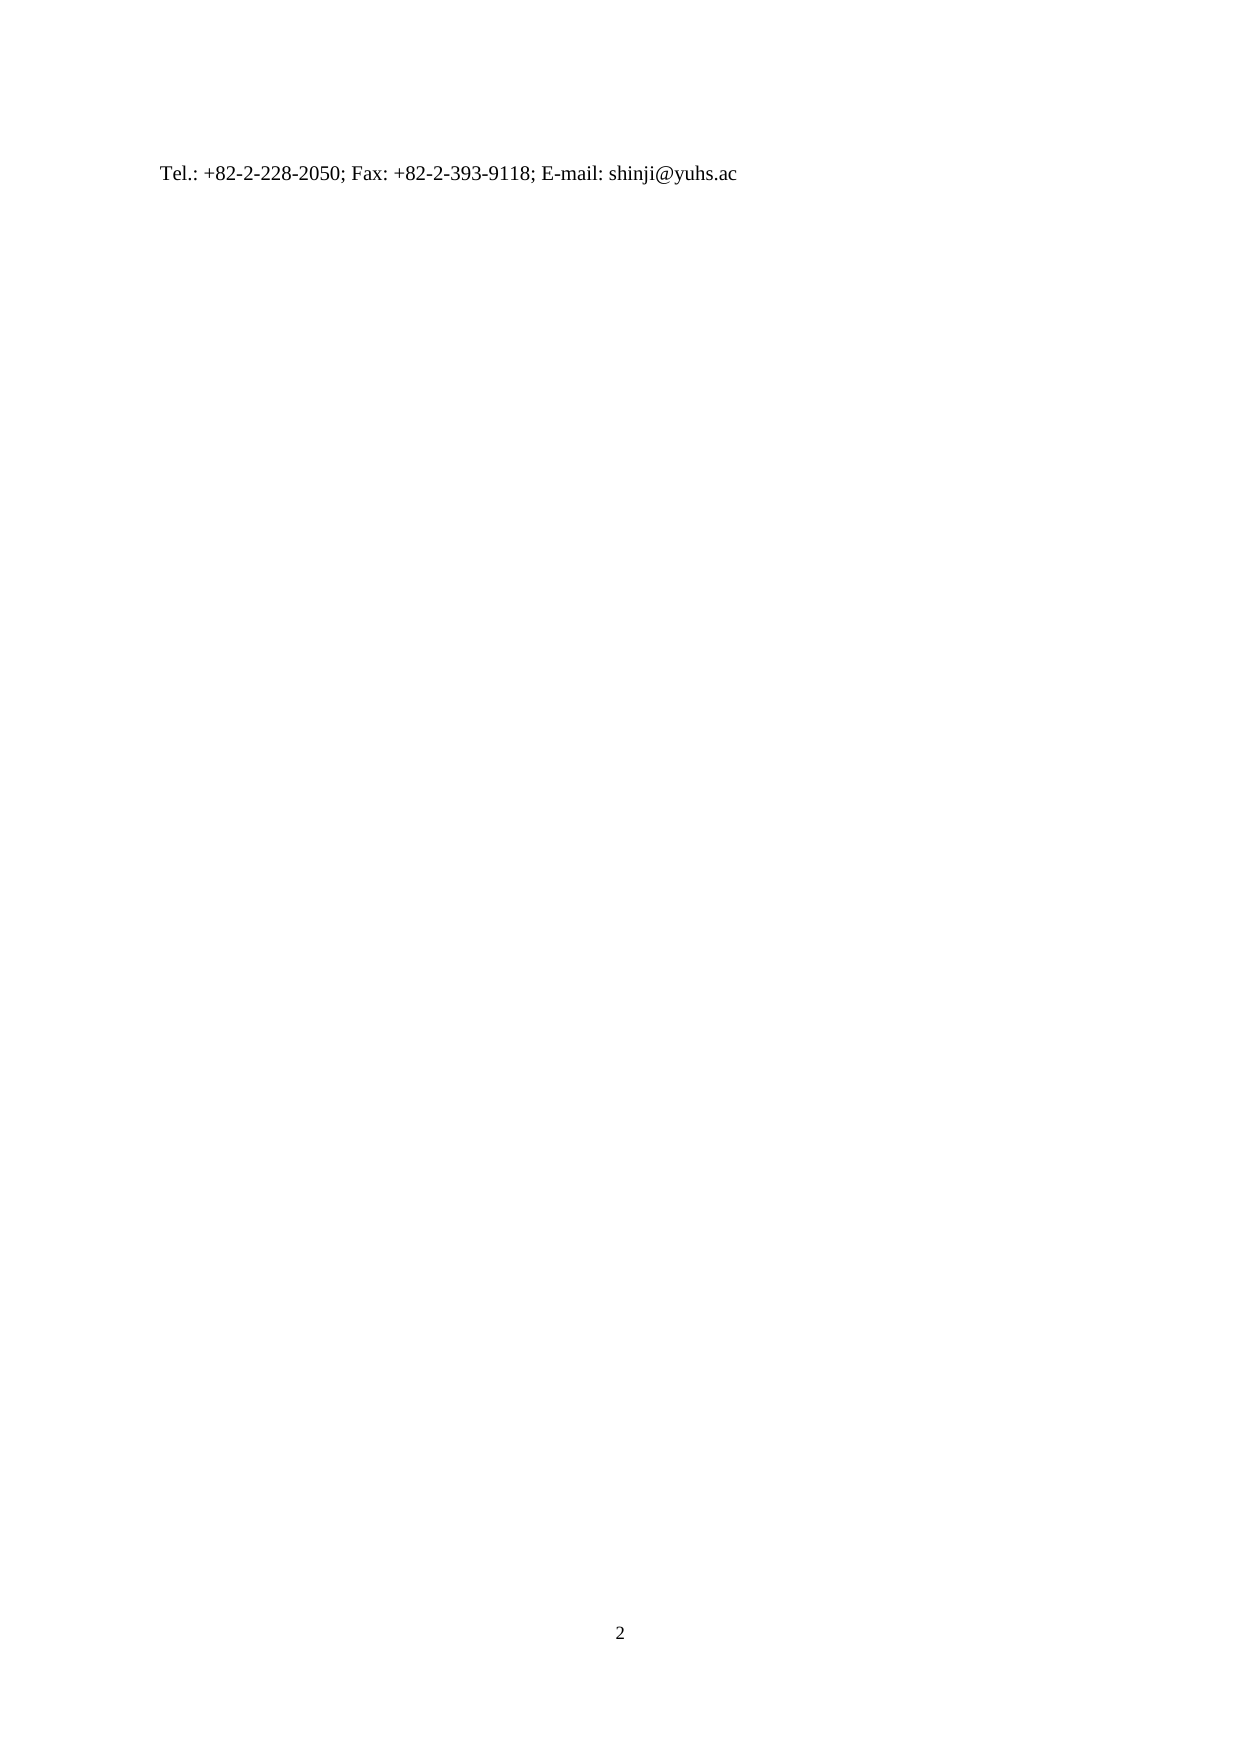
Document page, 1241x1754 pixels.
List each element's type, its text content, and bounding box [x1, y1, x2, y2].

text Tel.: +82-2-228-2050; Fax: +82-2-393-9118; E-mail: shinji@yuhs.ac [159, 156, 1081, 190]
